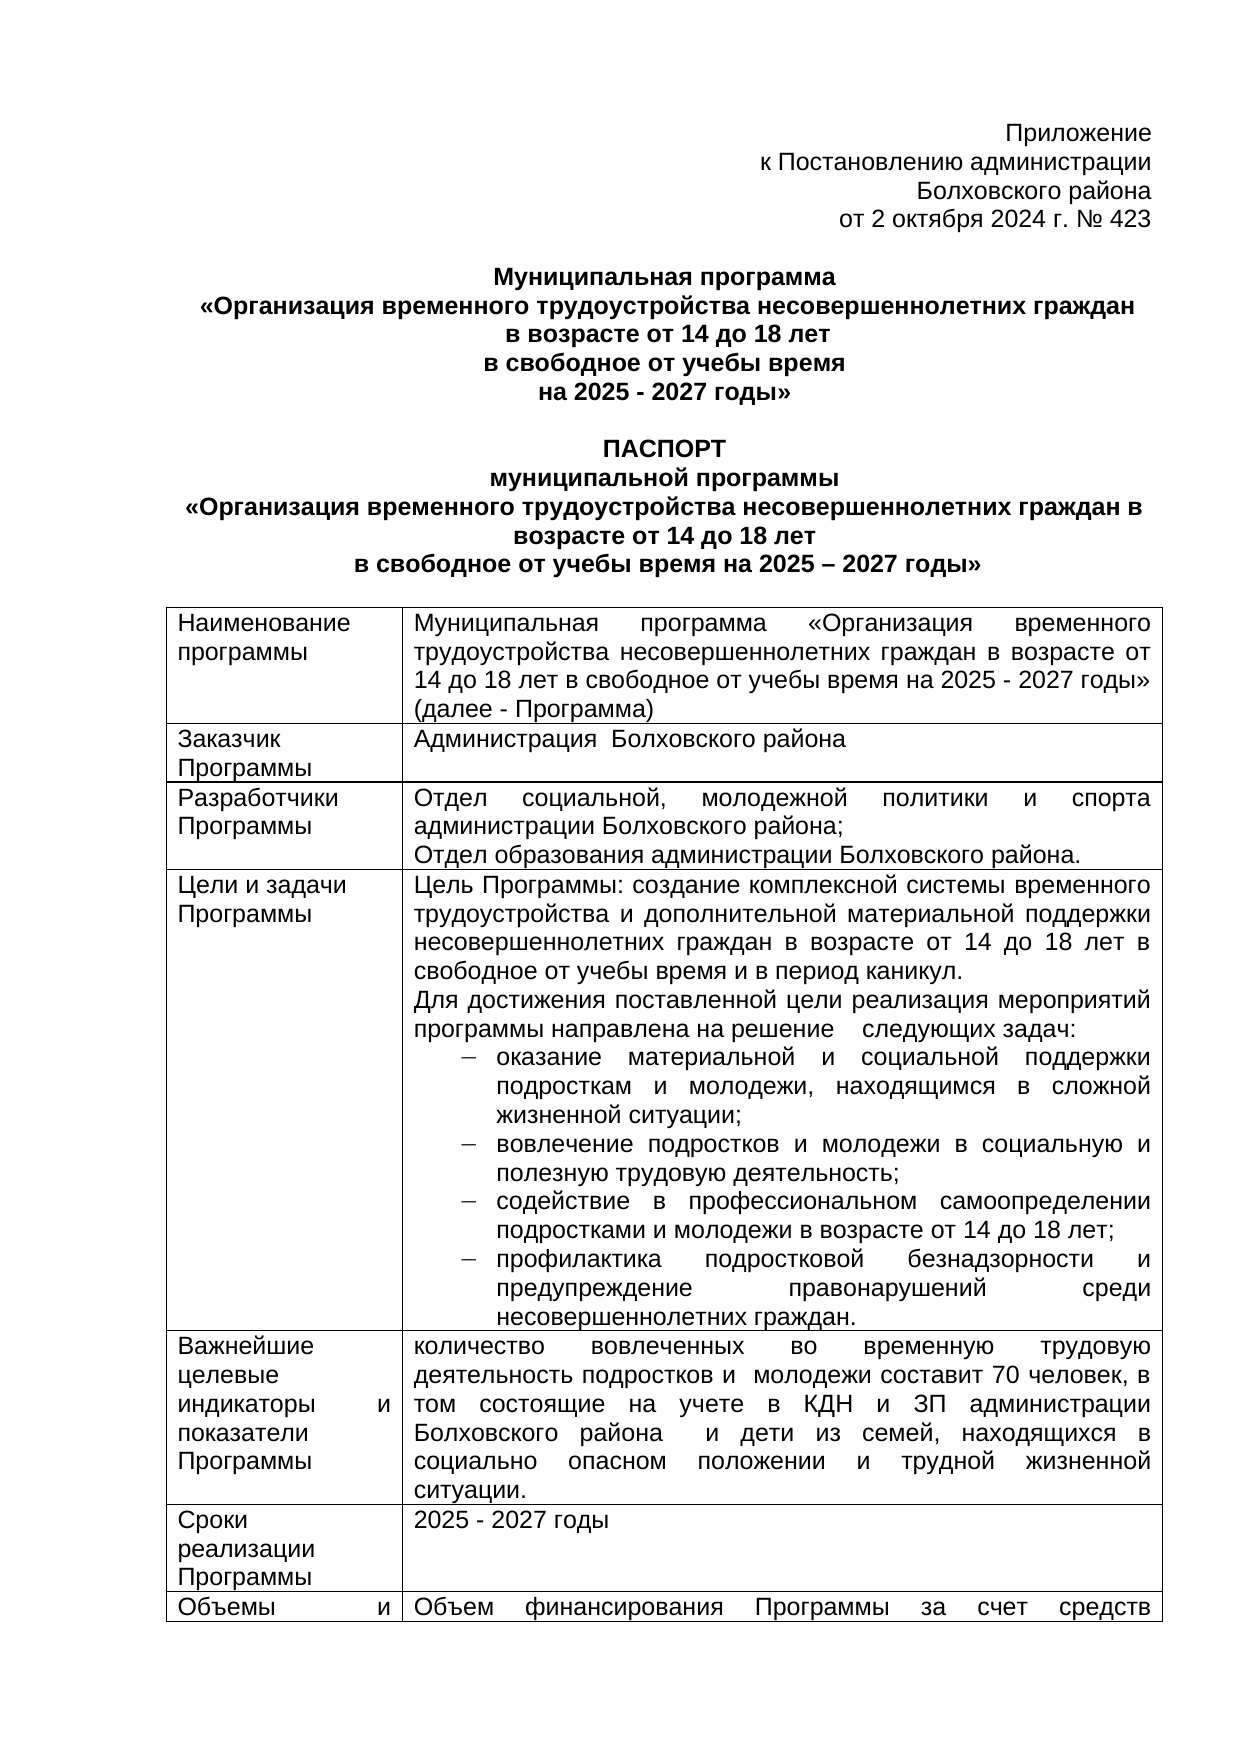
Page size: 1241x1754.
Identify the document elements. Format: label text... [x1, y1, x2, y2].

subtitle Муниципальная программа [177, 262, 1152, 291]
text к Постановлению администрации [177, 147, 1152, 176]
table_cell количество вовлеченных во временную трудовую деятельность подростков и молодежи составит 70 человек, в том состоящие на учете в КДН и ЗП администрации Болховского района и дети из семей, находящихся в социально опасном положении и трудной жизненной ситуации. [403, 1331, 1162, 1504]
table_cell Цель Программы: создание комплексной системы временного трудоустройства и дополнительной материальной поддержки несовершеннолетних граждан в возрасте от 14 до 18 лет в свободное от учебы время и в период каникул. Для достижения поставленной цели реализация мероприятий программы направлена на решение следующих задач: оказание материальной и социальной поддержки подросткам и молодежи, находящимся в сложной жизненной ситуации; вовлечение подростков и молодежи в социальную и полезную трудовую деятельность; содействие в профессиональном самоопределении подростками и молодежи в возрасте от 14 до 18 лет; профилактика подростковой безнадзорности и предупреждение правонарушений среди несовершеннолетних граждан. [403, 870, 1162, 1330]
subtitle «Организация временного трудоустройства несовершеннолетних граждан в возрасте от 14 до 18 лет [177, 492, 1152, 549]
table_cell Заказчик Программы [167, 724, 402, 781]
text ПАСПОРТ [177, 434, 1152, 463]
table_cell Важнейшие целевые индикаторы и показатели Программы [167, 1331, 402, 1504]
subtitle в возрасте от 14 до 18 лет [177, 319, 1152, 348]
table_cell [167, 1592, 402, 1621]
text Приложение [177, 118, 1152, 147]
subtitle «Организация временного трудоустройства несовершеннолетних граждан [177, 291, 1152, 319]
text Болховского района [177, 176, 1152, 204]
table_cell Администрация Болховского района [403, 724, 1162, 781]
subtitle в свободное от учебы время [177, 348, 1152, 377]
subtitle в свободное от учебы время на 2025 – 2027 годы» [177, 549, 1152, 578]
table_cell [403, 1592, 1162, 1621]
table_cell Цели и задачи Программы [167, 870, 402, 1330]
table_cell Сроки реализации Программы [167, 1505, 402, 1591]
table_cell 2025 - 2027 годы [403, 1505, 1162, 1591]
table_cell Разработчики Программы [167, 783, 402, 869]
table_cell Отдел социальной, молодежной политики и спорта администрации Болховского района; Отдел образования администрации Болховского района. [403, 783, 1162, 869]
table_header Наименование программы [167, 608, 402, 723]
table_header Муниципальная программа «Организация временного трудоустройства несовершеннолетних граждан в возрасте от 14 до 18 лет в свободное от учебы время на 2025 - 2027 годы» (далее - Программа) [403, 608, 1162, 723]
subtitle на 2025 - 2027 годы» [177, 377, 1152, 406]
text от 2 октября 2024 г. № 423 [177, 204, 1152, 233]
subtitle муниципальной программы [177, 463, 1152, 492]
